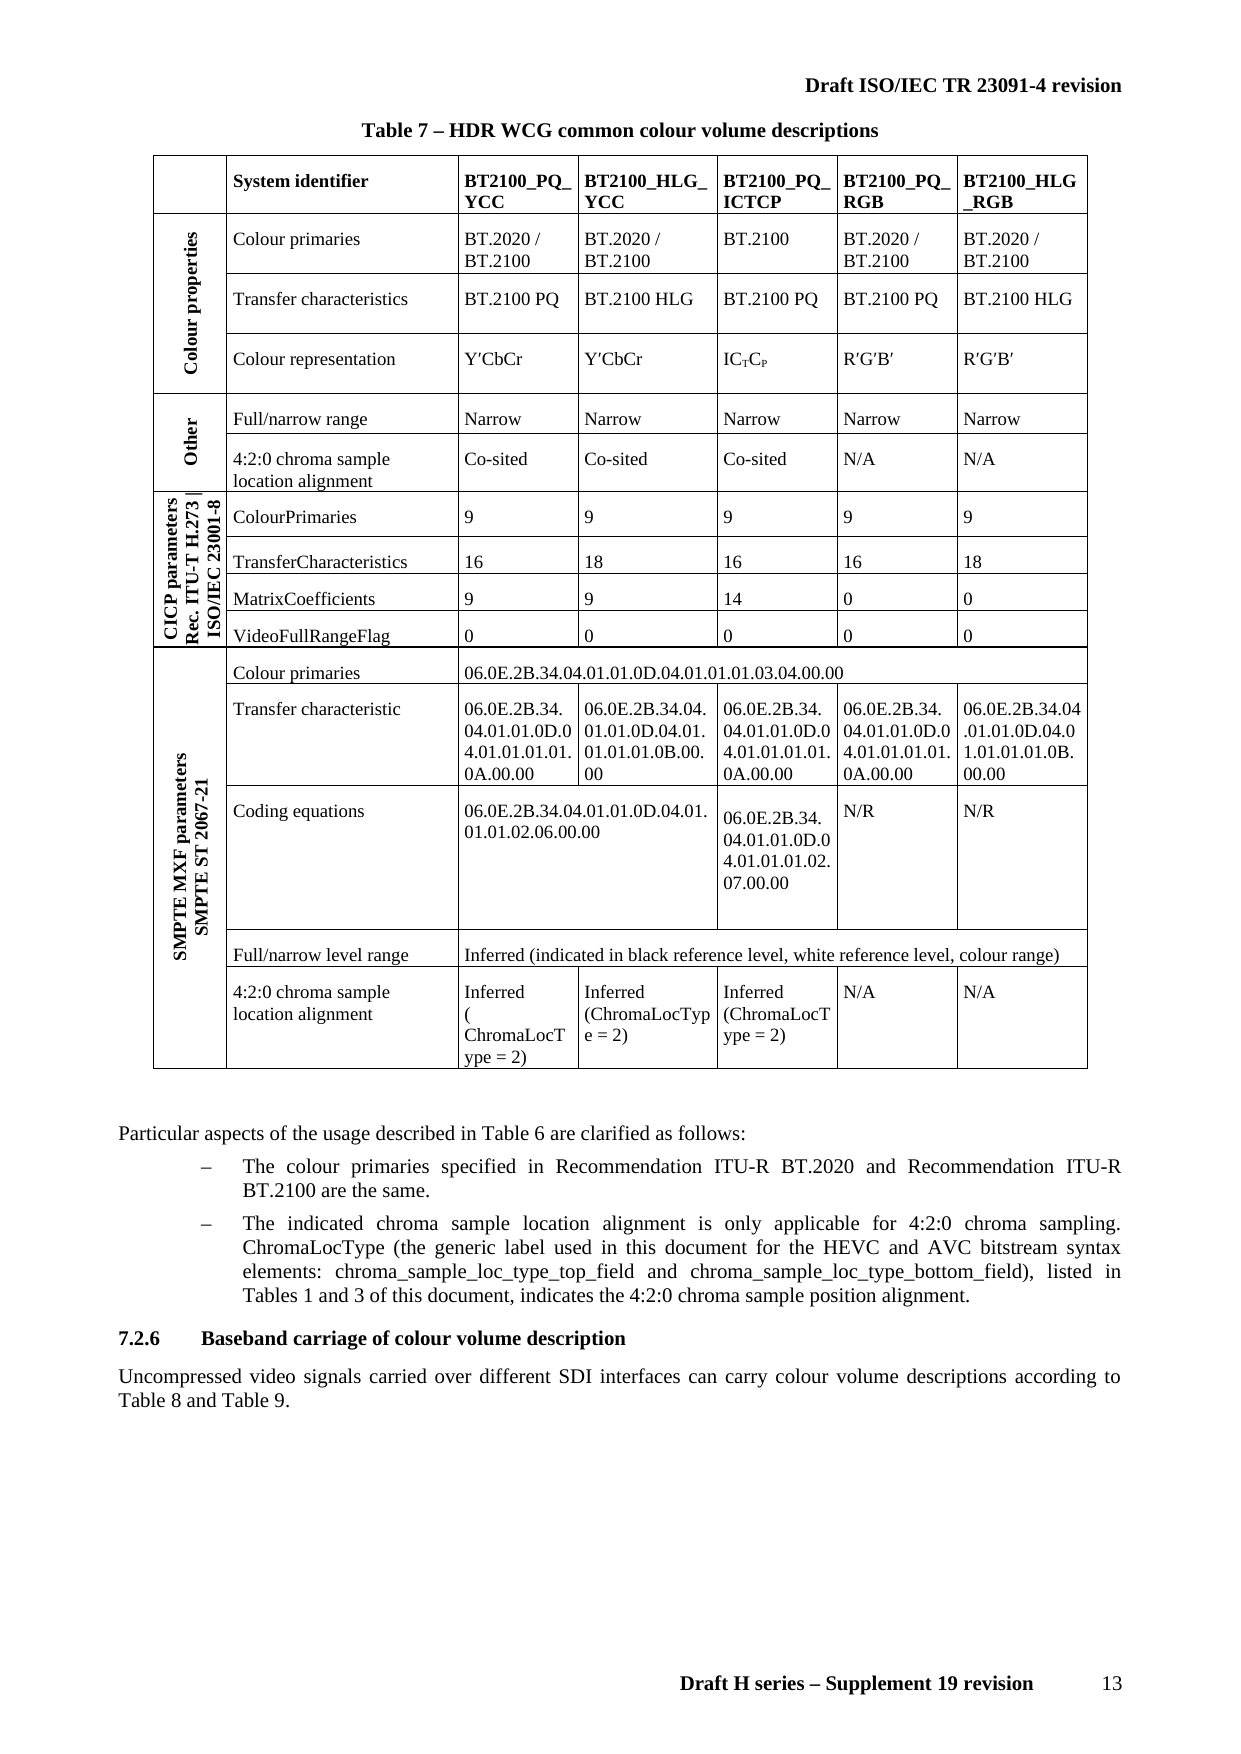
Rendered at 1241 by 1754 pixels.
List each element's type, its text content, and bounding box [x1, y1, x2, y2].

table_cell 0 [838, 611, 957, 646]
table_cell 06.0E.2B.34.04.01.01.0D.04.01.01.01.02.07.00.00 [718, 786, 837, 929]
table_cell 18 [579, 537, 717, 573]
table_cell Full/narrow level range [227, 930, 458, 966]
table_cell BT.2100 PQ [459, 274, 578, 333]
table_cell 06.0E.2B.34.04.01.01.0D.04.01.01.01.02.06.00.00 [459, 786, 717, 929]
table_cell 14 [718, 574, 837, 609]
table_cell 9 [958, 492, 1087, 536]
table_cell 0 [838, 574, 957, 609]
table_header BT2100_HLG_RGB [958, 156, 1087, 213]
table_cell Narrow [838, 394, 957, 433]
table_cell BT.2100 HLG [579, 274, 717, 333]
table_cell VideoFullRangeFlag [227, 611, 458, 646]
table_cell 18 [958, 537, 1087, 573]
table_cell 4:2:0 chroma sample location alignment [227, 967, 458, 1067]
table_cell 9 [459, 492, 578, 536]
table_cell Inferred (ChromaLoc‌Type = 2) [579, 967, 717, 1067]
table_cell Narrow [958, 394, 1087, 433]
table_cell Narrow [579, 394, 717, 433]
table_cell Co-sited [579, 434, 717, 491]
table_cell BT.2100 HLG [958, 274, 1087, 333]
table_cell Inferred (ChromaLoc‌Type = 2) [459, 967, 578, 1067]
table_cell SMPTE MXF parameters SMPTE ST 2067-21 [154, 648, 226, 1067]
table_cell 4:2:0 chroma sample location alignment [227, 434, 458, 491]
text Particular aspects of the usage described in Table 6 are clarified as follows: [118, 1121, 1122, 1145]
table_cell Co-sited [718, 434, 837, 491]
table_cell 06.0E.2B.34.04.01.01.0D.04.01.01.01.01.0A.00.00 [718, 684, 837, 784]
table_cell N/A [838, 967, 957, 1067]
table_cell 06.0E.2B.34.04.01.01.0D.04.01.01.01.01.0A.00.00 [838, 684, 957, 784]
table_cell 9 [718, 492, 837, 536]
table_cell N/R [838, 786, 957, 929]
table_cell Colour properties [154, 214, 226, 393]
table_cell N/A [958, 434, 1087, 491]
table_cell BT.2020 / BT.2100 [579, 214, 717, 273]
table_cell 06.0E.2B.34.04.01.01.0D.04.01.01.01.01.0A.00.00 [459, 684, 578, 784]
table_header System identifier [227, 156, 458, 213]
table_header BT2100_PQ_RGB [838, 156, 957, 213]
table_header BT2100_PQ_YCC [459, 156, 578, 213]
table_cell Co-sited [459, 434, 578, 491]
table_cell 0 [579, 611, 717, 646]
table_cell 0 [958, 574, 1087, 609]
table_cell Y′CbCr [579, 334, 717, 393]
table_cell 06.0E.2B.34.04.01.01.0D.04.01.01.01.03.04.00.00 [459, 648, 1087, 683]
table_cell ColourPrimaries [227, 492, 458, 536]
table_cell 06.0E.2B.34.04.01.01.0D.04.01.01.01.01.0B.00.00 [958, 684, 1087, 784]
table_cell Inferred (ChromaLoc‌Type = 2) [718, 967, 837, 1067]
table_header BT2100_HLG_YCC [579, 156, 717, 213]
table_cell Coding equations [227, 786, 458, 929]
table_cell 0 [718, 611, 837, 646]
table_cell N/A [958, 967, 1087, 1067]
table_cell 9 [579, 574, 717, 609]
table_header [154, 156, 226, 213]
table_cell BT.2100 PQ [718, 274, 837, 333]
table_cell 9 [579, 492, 717, 536]
table_cell Other [154, 394, 226, 491]
table_cell Narrow [718, 394, 837, 433]
table_cell Transfer characteristic [227, 684, 458, 784]
table_cell Transfer characteristics [227, 274, 458, 333]
table_cell MatrixCoefficients [227, 574, 458, 609]
table_cell ICTCP [718, 334, 837, 393]
text Table 7 – HDR WCG common colour volume descriptions [118, 118, 1122, 142]
subtitle 7.2.6 Baseband carriage of colour volume description [118, 1326, 1122, 1350]
table_cell BT.2020 / BT.2100 [958, 214, 1087, 273]
table_cell Colour primaries [227, 214, 458, 273]
text – The indicated chroma sample location alignment is only applicable for 4:2:0 chroma sampling. ChromaLocType (the generic label used in this document for the HEVC and AVC bitstream syntax elements: chroma_sample_loc_type_top_field and chroma_sample_loc_type_bottom_field), listed in Tables 1 and 3 of this document, indicates the 4:2:0 chroma sample position alignment. [201, 1211, 1122, 1307]
table_cell 0 [459, 611, 578, 646]
table_cell Inferred (indicated in black reference level, white reference level, colour range) [459, 930, 1087, 966]
table_cell CICP parameters Rec. ITU-T H.273 | ISO/IEC 23001-8 [154, 492, 226, 646]
table_cell Colour representation [227, 334, 458, 393]
table_cell BT.2020 / BT.2100 [838, 214, 957, 273]
table_cell BT.2020 / BT.2100 [459, 214, 578, 273]
table_cell 9 [459, 574, 578, 609]
table_cell R′G′B′ [958, 334, 1087, 393]
table_cell Colour primaries [227, 648, 458, 683]
table_cell 0 [958, 611, 1087, 646]
table_cell R′G′B′ [838, 334, 957, 393]
table_cell 16 [718, 537, 837, 573]
table_cell N/A [838, 434, 957, 491]
table_cell 9 [838, 492, 957, 536]
table_cell 16 [459, 537, 578, 573]
table_cell BT.2100 PQ [838, 274, 957, 333]
table_cell Y′CbCr [459, 334, 578, 393]
table_header BT2100_PQ_ICTCP [718, 156, 837, 213]
text Uncompressed video signals carried over different SDI interfaces can carry colour volume descriptions according to Table 8 and Table 9. [118, 1364, 1122, 1412]
table_cell TransferCharacteristics [227, 537, 458, 573]
table_cell BT.2100 [718, 214, 837, 273]
table_cell N/R [958, 786, 1087, 929]
table_cell Full/narrow range [227, 394, 458, 433]
table_cell 16 [838, 537, 957, 573]
table_cell 06.0E.2B.34.04.01.01.0D.04.01.01.01.01.0B.00.00 [579, 684, 717, 784]
text – The colour primaries specified in Recommendation ITU-R BT.2020 and Recommendation ITU-R BT.2100 are the same. [201, 1154, 1122, 1202]
table_cell Narrow [459, 394, 578, 433]
